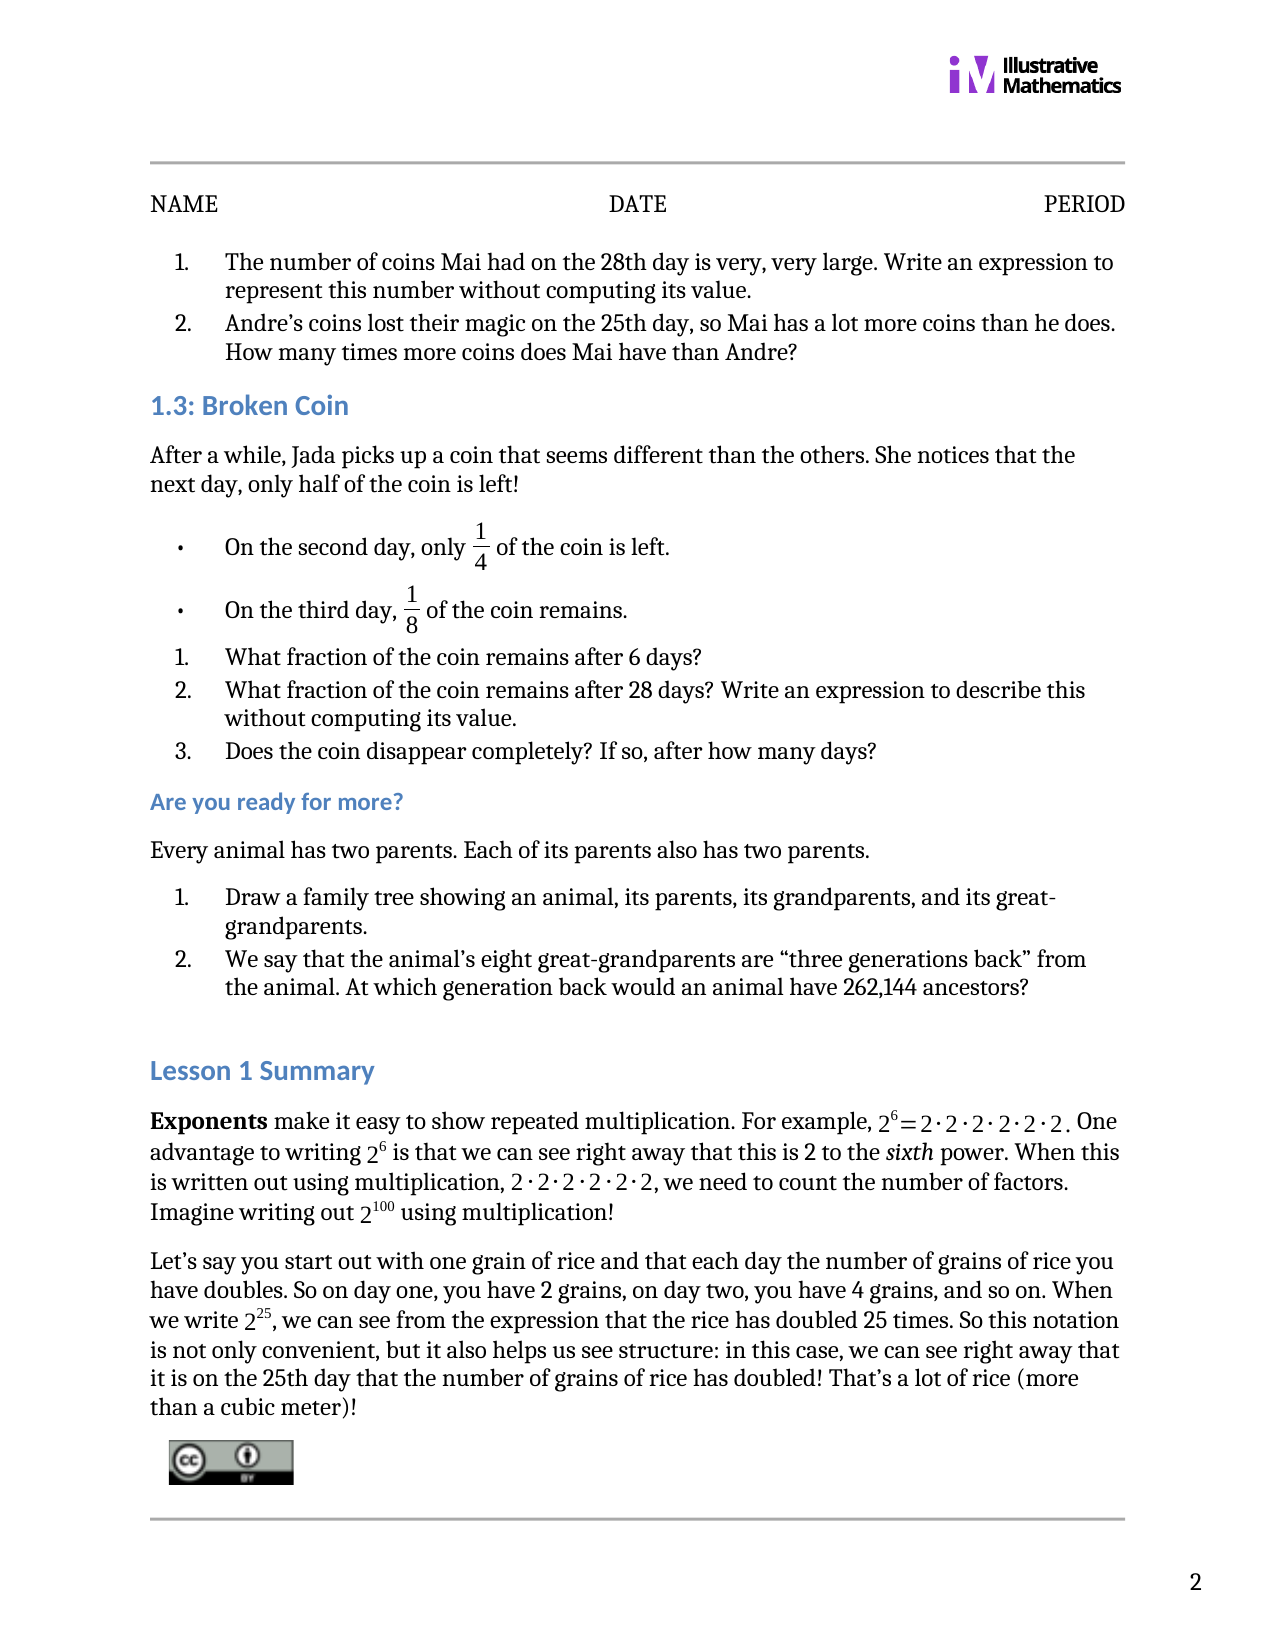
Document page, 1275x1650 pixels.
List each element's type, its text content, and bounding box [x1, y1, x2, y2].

picture [168, 1440, 294, 1485]
picture [949, 55, 1121, 93]
list What fraction of the coin remains after 28 days? Write an expression to describe this without computing its value. [175, 676, 1125, 733]
list Draw a family tree showing an animal, its parents, its grandparents, and its great-grandparents. [175, 883, 1125, 941]
list What fraction of the coin remains after 6 days? [175, 643, 1125, 672]
text Let’s say you start out with one grain of rice and that each day the number of grains of rice you have doubles. So on day one, you have 2 grains, on day two, you have 4 grains, and so on. When we write , we can see from the expression that the rice has doubled 25 times. So this notation is not only convenient, but it also helps us see structure: in this case, we can see right away that it is on the 25th day that the number of grains of rice has doubled! That’s a lot of rice (more than a cubic meter)! [150, 1247, 1125, 1422]
list On the second day, only of the coin is left. [175, 518, 1125, 577]
subtitle Are you ready for more? [150, 786, 1125, 817]
text After a while, Jada picks up a coin that seems different than the others. She notices that the next day, only half of the coin is left! [150, 441, 1125, 499]
list Does the coin disappear completely? If so, after how many days? [175, 737, 1125, 766]
list The number of coins Mai had on the 28th day is very, very large. Write an expression to represent this number without computing its value. [175, 247, 1125, 305]
subtitle Lesson 1 Summary [150, 1052, 1125, 1087]
list We say that the animal’s eight great-grandparents are “three generations back” from the animal. At which generation back would an animal have 262,144 ancestors? [175, 944, 1125, 1031]
text Exponents make it easy to show repeated multiplication. For example, One advantage to writing is that we can see right away that this is 2 to the sixth power. When this is written out using multiplication, , we need to count the number of factors. Imagine writing out using multiplication! [150, 1106, 1125, 1228]
list On the third day, of the coin remains. [175, 580, 1125, 639]
list Andre’s coins lost their magic on the 25th day, so Mai has a lot more coins than he does. How many times more coins does Mai have than Andre? [175, 309, 1125, 366]
subtitle 1.3: Broken Coin [150, 387, 1125, 423]
text Every animal has two parents. Each of its parents also has two parents. [150, 836, 1125, 864]
